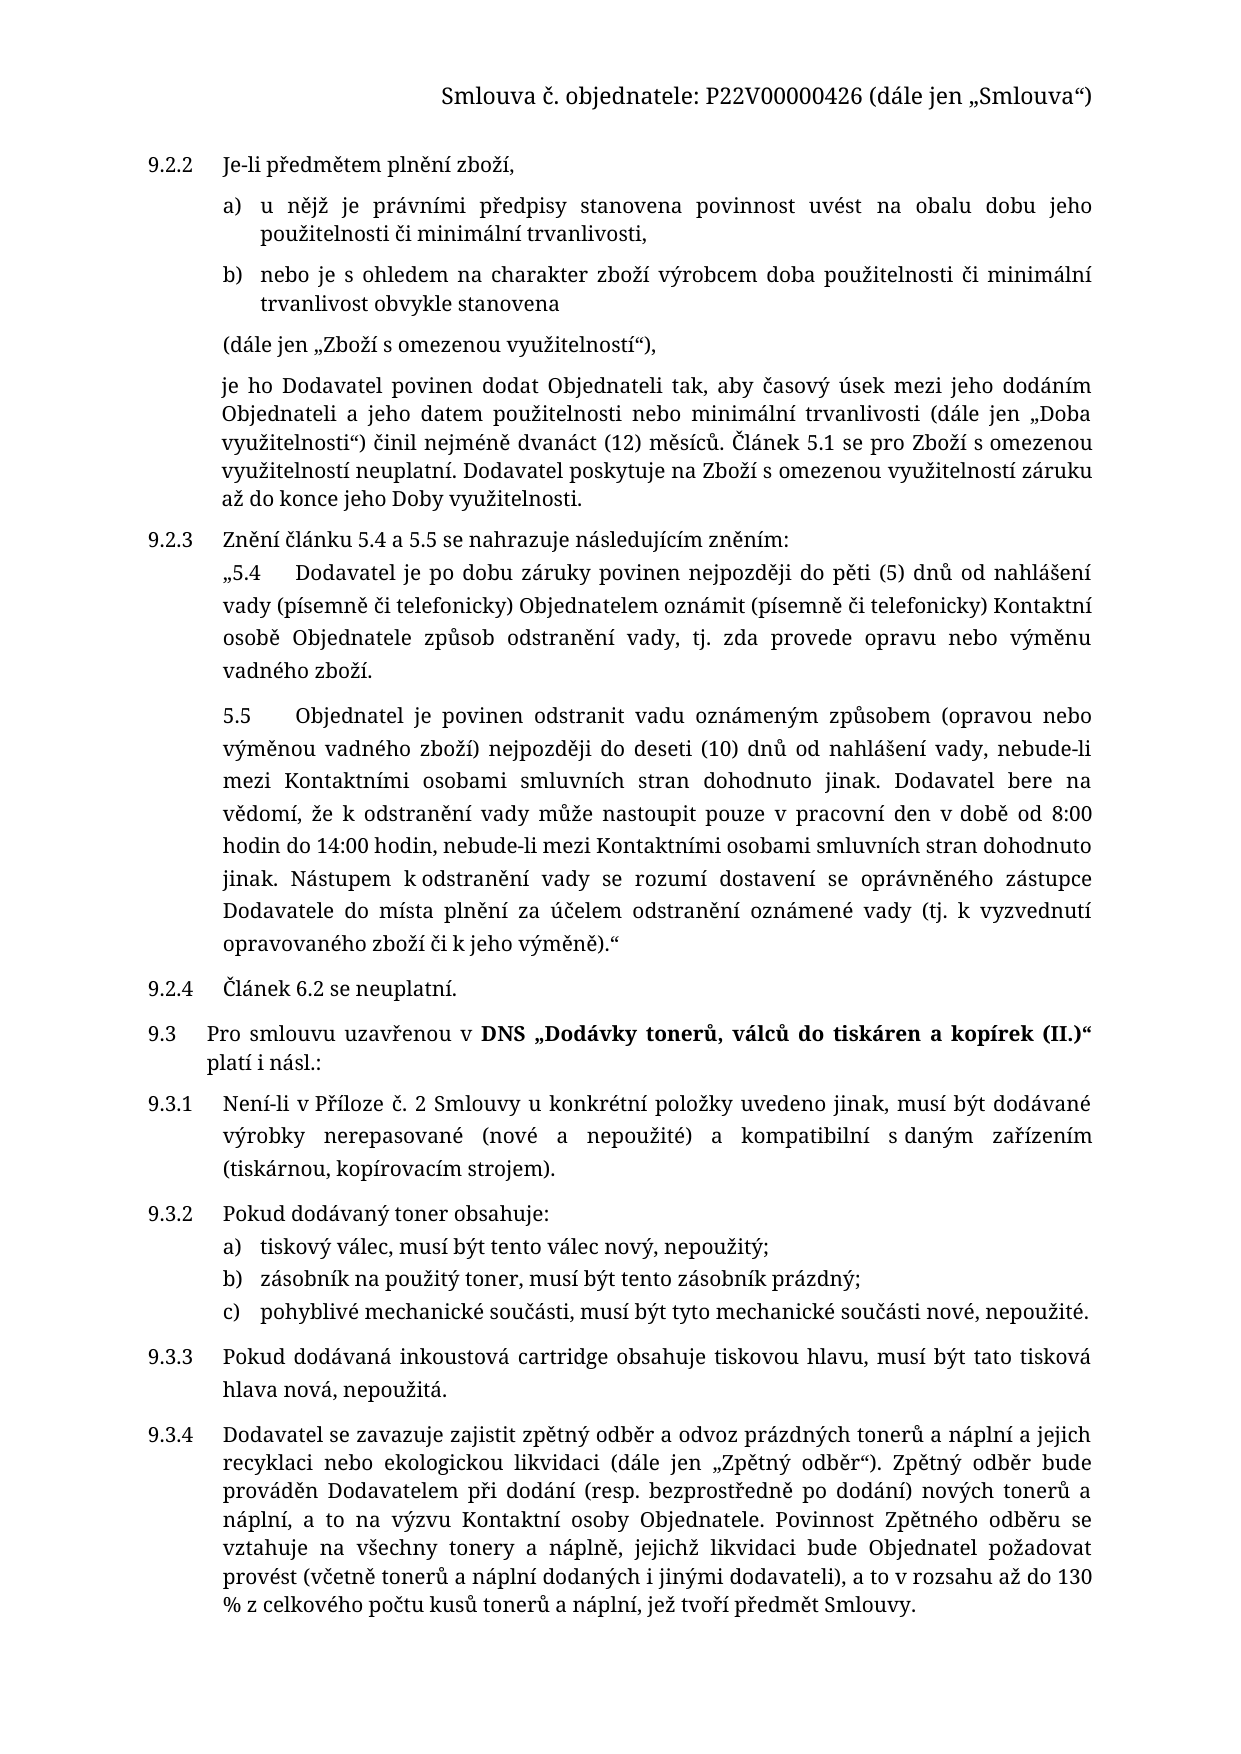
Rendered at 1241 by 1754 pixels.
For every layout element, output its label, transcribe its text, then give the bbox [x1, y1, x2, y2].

list zásobník na použitý toner, musí být tento zásobník prázdný; [223, 1264, 1093, 1293]
list tiskový válec, musí být tento válec nový, nepoužitý; [223, 1232, 1093, 1260]
list Není-li v Příloze č. 2 Smlouvy u konkrétní položky uvedeno jinak, musí být dodávané výrobky nerepasované (nové a nepoužité) a kompatibilní s daným zařízením (tiskárnou, kopírovacím strojem). [148, 1089, 1093, 1182]
list 5.5 Objednatel je povinen odstranit vadu oznámeným způsobem (opravou nebo výměnou vadného zboží) nejpozději do deseti (10) dnů od nahlášení vady, nebude-li mezi Kontaktními osobami smluvních stran dohodnuto jinak. Dodavatel bere na vědomí, že k odstranění vady může nastoupit pouze v pracovní den v době od 8:00 hodin do 14:00 hodin, nebude-li mezi Kontaktními osobami smluvních stran dohodnuto jinak. Nástupem k odstranění vady se rozumí dostavení se oprávněného zástupce Dodavatele do místa plnění za účelem odstranění oznámené vady (tj. k vyzvednutí opravovaného zboží či k jeho výměně).“ [223, 701, 1093, 958]
list nebo je s ohledem na charakter zboží výrobcem doba použitelnosti či minimální trvanlivost obvykle stanovena [223, 261, 1093, 317]
list Je-li předmětem plnění zboží, [148, 150, 1093, 179]
list „5.4 Dodavatel je po dobu záruky povinen nejpozději do pěti (5) dnů od nahlášení vady (písemně či telefonicky) Objednatelem oznámit (písemně či telefonicky) Kontaktní osobě Objednatele způsob odstranění vady, tj. zda provede opravu nebo výměnu vadného zboží. [223, 558, 1093, 684]
list Článek 6.2 se neuplatní. [148, 974, 1093, 1003]
text (dále jen „Zboží s omezenou využitelností“), [223, 330, 1093, 358]
list Pro smlouvu uzavřenou v DNS „Dodávky tonerů, válců do tiskáren a kopírek (II.)“ platí i násl.: [148, 1019, 1093, 1076]
list pohyblivé mechanické součásti, musí být tyto mechanické součásti nové, nepoužité. [223, 1297, 1093, 1325]
list u nějž je právními předpisy stanovena povinnost uvést na obalu dobu jeho použitelnosti či minimální trvanlivosti, [223, 191, 1093, 248]
list Dodavatel se zavazuje zajistit zpětný odběr a odvoz prázdných tonerů a náplní a jejich recyklaci nebo ekologickou likvidaci (dále jen „Zpětný odběr“). Zpětný odběr bude prováděn Dodavatelem při dodání (resp. bezprostředně po dodání) nových tonerů a náplní, a to na výzvu Kontaktní osoby Objednatele. Povinnost Zpětného odběru se vztahuje na všechny tonery a náplně, jejichž likvidaci bude Objednatel požadovat provést (včetně tonerů a náplní dodaných i jinými dodavateli), a to v rozsahu až do 130 % z celkového počtu kusů tonerů a náplní, jež tvoří předmět Smlouvy. [148, 1420, 1093, 1619]
list Znění článku 5.4 a 5.5 se nahrazuje následujícím zněním: [148, 526, 1093, 554]
list Pokud dodávaný toner obsahuje: [148, 1199, 1093, 1228]
list Pokud dodávaná inkoustová cartridge obsahuje tiskovou hlavu, musí být tato tisková hlava nová, nepoužitá. [148, 1342, 1093, 1403]
text je ho Dodavatel povinen dodat Objednateli tak, aby časový úsek mezi jeho dodáním Objednateli a jeho datem použitelnosti nebo minimální trvanlivosti (dále jen „Doba využitelnosti“) činil nejméně dvanáct (12) měsíců. Článek 5.1 se pro Zboží s omezenou využitelností neuplatní. Dodavatel poskytuje na Zboží s omezenou využitelností záruku až do konce jeho Doby využitelnosti. [221, 371, 1093, 513]
